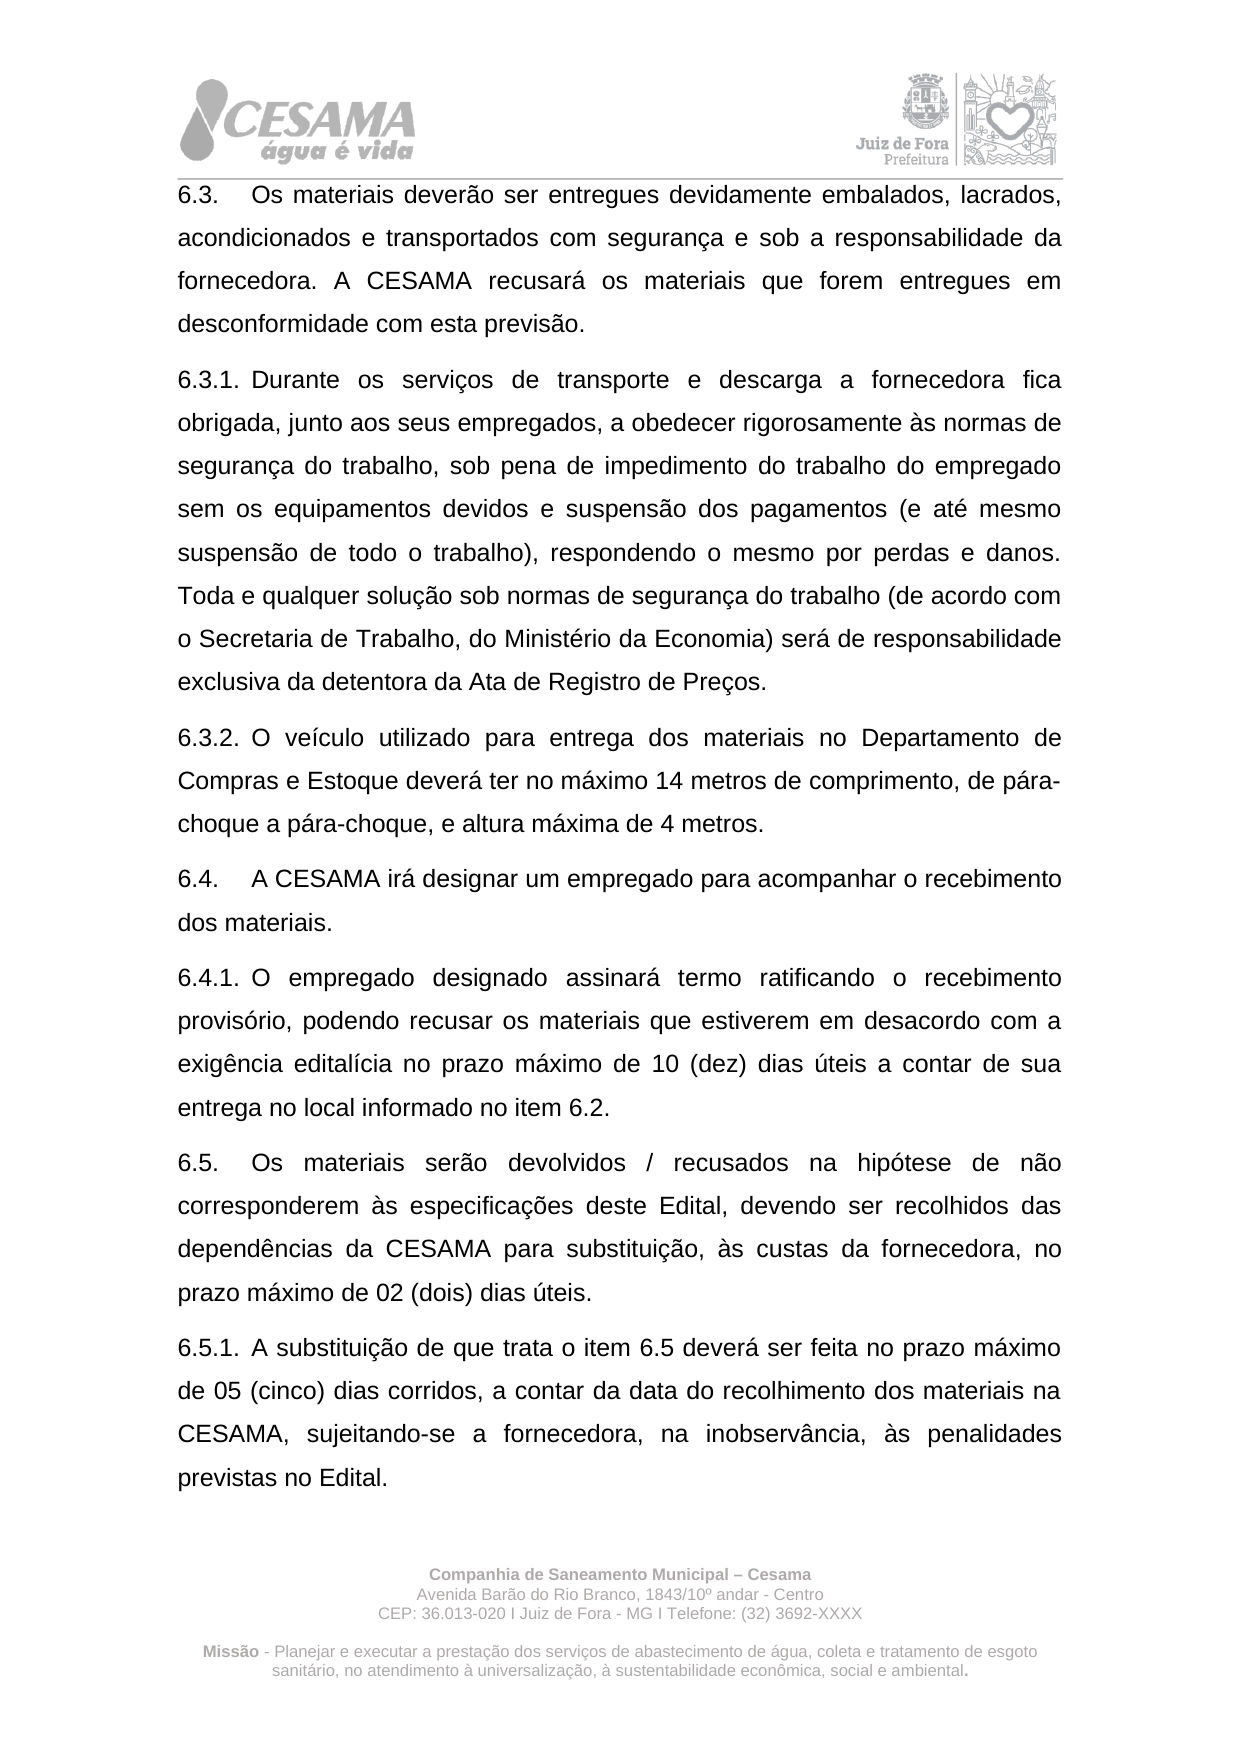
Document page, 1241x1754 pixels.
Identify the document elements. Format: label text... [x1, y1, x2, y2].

list Os materiais deverão ser entregues devidamente embalados, lacrados, acondicionados e transportados com segurança e sob a responsabilidade da fornecedora. A CESAMA recusará os materiais que forem entregues em desconformidade com esta previsão. [177, 180, 1063, 338]
picture [177, 73, 1064, 180]
list O veículo utilizado para entrega dos materiais no Departamento de Compras e Estoque deverá ter no máximo 14 metros de comprimento, de pára-choque a pára-choque, e altura máxima de 4 metros. [177, 722, 1063, 837]
list A substituição de que trata o item 6.5 deverá ser feita no prazo máximo de 05 (cinco) dias corridos, a contar da data do recolhimento dos materiais na CESAMA, sujeitando-se a fornecedora, na inobservância, às penalidades previstas no Edital. [177, 1333, 1063, 1491]
list O empregado designado assinará termo ratificando o recebimento provisório, podendo recusar os materiais que estiverem em desacordo com a exigência editalícia no prazo máximo de 10 (dez) dias úteis a contar de sua entrega no local informado no item 6.2. [177, 963, 1063, 1121]
list A CESAMA irá designar um empregado para acompanhar o recebimento dos materiais. [177, 864, 1063, 936]
list Os materiais serão devolvidos / recusados na hipótese de não corresponderem às especificações deste Edital, devendo ser recolhidos das dependências da CESAMA para substituição, às custas da fornecedora, no prazo máximo de 02 (dois) dias úteis. [177, 1148, 1063, 1306]
list Durante os serviços de transporte e descarga a fornecedora fica obrigada, junto aos seus empregados, a obedecer rigorosamente às normas de segurança do trabalho, sob pena de impedimento do trabalho do empregado sem os equipamentos devidos e suspensão dos pagamentos (e até mesmo suspensão de todo o trabalho), respondendo o mesmo por perdas e danos. Toda e qualquer solução sob normas de segurança do trabalho (de acordo com o Secretaria de Trabalho, do Ministério da Economia) será de responsabilidade exclusiva da detentora da Ata de Registro de Preços. [177, 365, 1063, 696]
